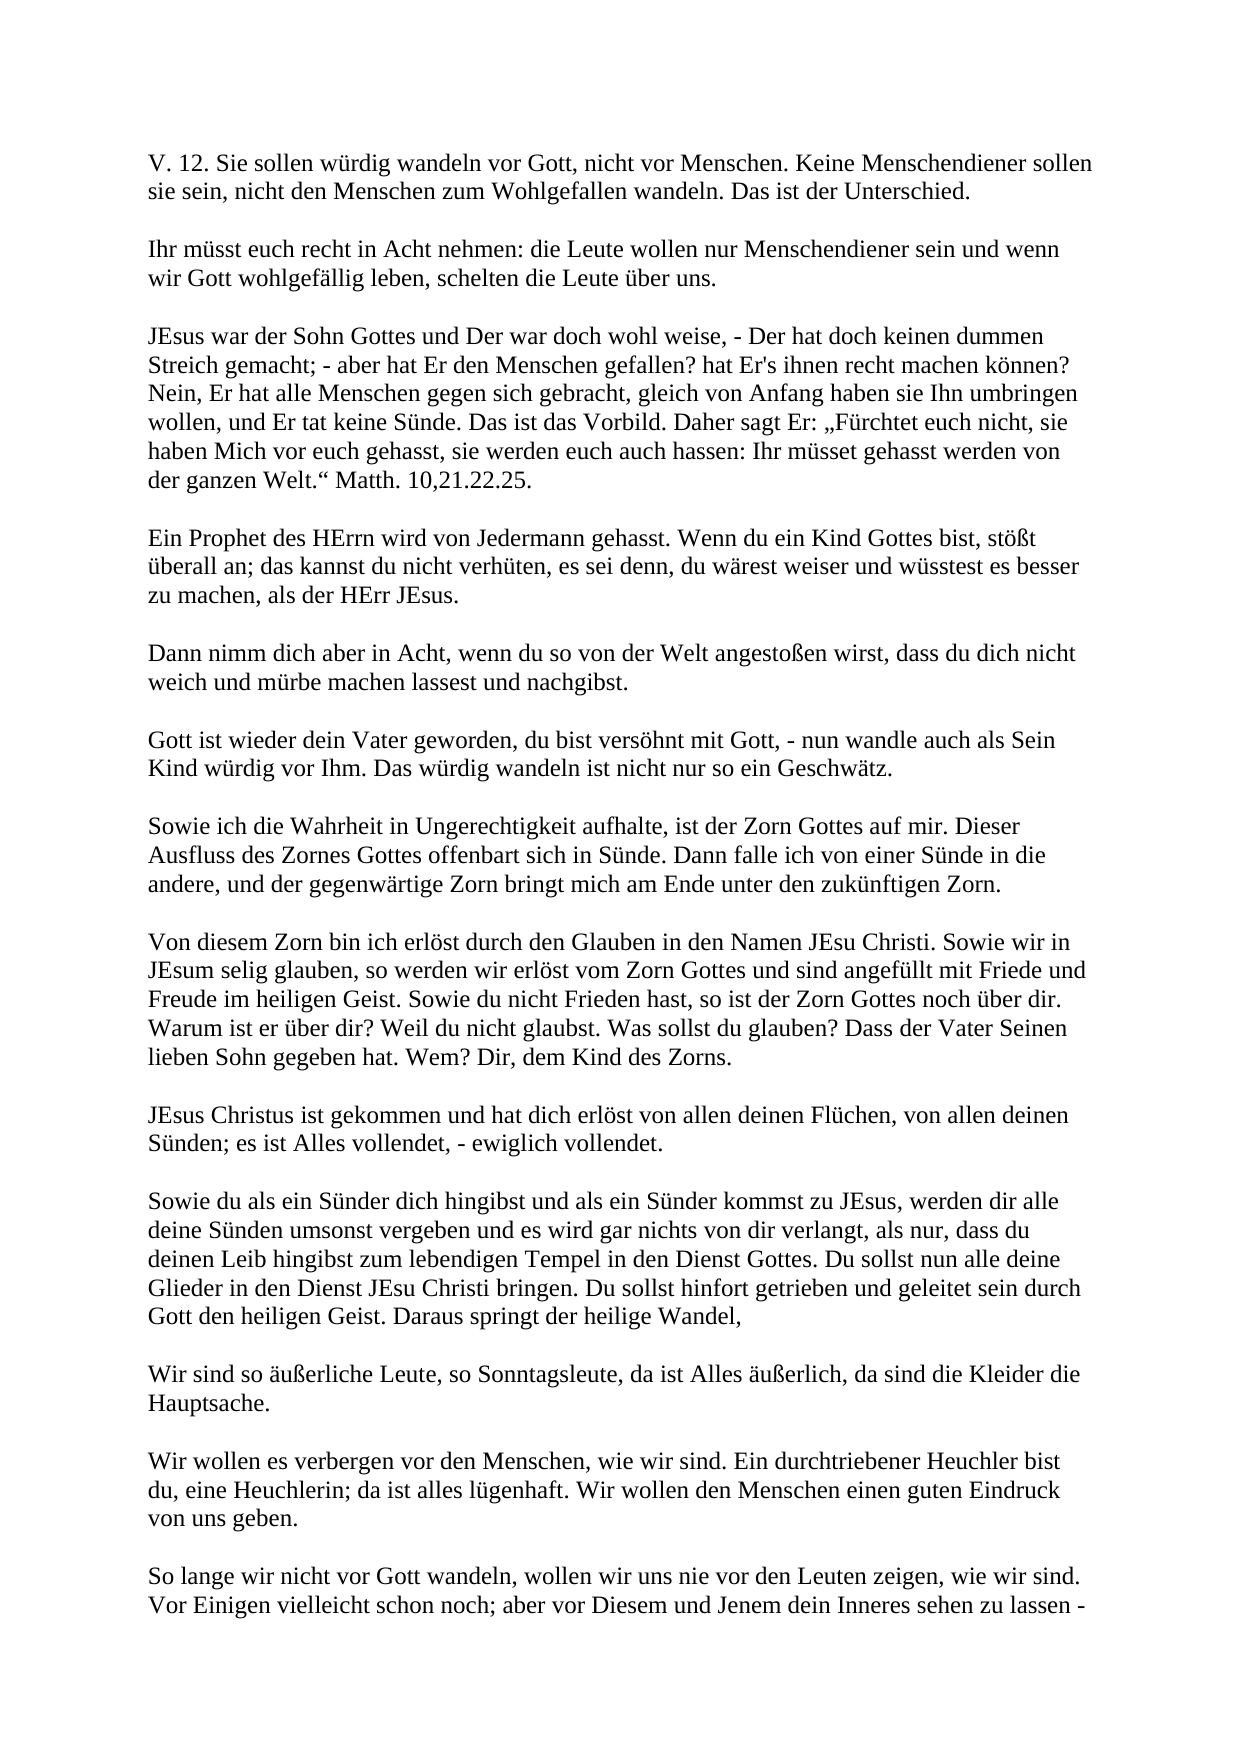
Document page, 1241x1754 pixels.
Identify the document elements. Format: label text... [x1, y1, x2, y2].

text JEsus war der Sohn Gottes und Der war doch wohl weise, - Der hat doch keinen dummen Streich gemacht; - aber hat Er den Menschen gefallen? hat Er's ihnen recht machen können? Nein, Er hat alle Menschen gegen sich gebracht, gleich von Anfang haben sie Ihn umbringen wollen, und Er tat keine Sünde. Das ist das Vorbild. Daher sagt Er: „Fürchtet euch nicht, sie haben Mich vor euch gehasst, sie werden euch auch hassen: Ihr müsset gehasst werden von der ganzen Welt.“ Matth. 10,21.22.25. [148, 321, 1093, 493]
text Von diesem Zorn bin ich erlöst durch den Glauben in den Namen JEsu Christi. Sowie wir in JEsum selig glauben, so werden wir erlöst vom Zorn Gottes und sind angefüllt mit Friede und Freude im heiligen Geist. Sowie du nicht Frieden hast, so ist der Zorn Gottes noch über dir. Warum ist er über dir? Weil du nicht glaubst. Was sollst du glauben? Dass der Vater Seinen lieben Sohn gegeben hat. Wem? Dir, dem Kind des Zorns. [148, 927, 1093, 1071]
text Wir wollen es verbergen vor den Menschen, wie wir sind. Ein durchtriebener Heuchler bist du, eine Heuchlerin; da ist alles lügenhaft. Wir wollen den Menschen einen guten Eindruck von uns geben. [148, 1446, 1093, 1532]
text Ein Prophet des HErrn wird von Jedermann gehasst. Wenn du ein Kind Gottes bist, stößt überall an; das kannst du nicht verhüten, es sei denn, du wärest weiser und wüsstest es besser zu machen, als der HErr JEsus. [148, 523, 1093, 609]
text JEsus Christus ist gekommen und hat dich erlöst von allen deinen Flüchen, von allen deinen Sünden; es ist Alles vollendet, - ewiglich vollendet. [148, 1100, 1093, 1157]
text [148, 1561, 1093, 1619]
text Ihr müsst euch recht in Acht nehmen: die Leute wollen nur Menschendiener sein und wenn wir Gott wohlgefällig leben, schelten die Leute über uns. [148, 234, 1093, 292]
text Sowie ich die Wahrheit in Ungerechtigkeit aufhalte, ist der Zorn Gottes auf mir. Dieser Ausfluss des Zornes Gottes offenbart sich in Sünde. Dann falle ich von einer Sünde in die andere, und der gegenwärtige Zorn bringt mich am Ende unter den zukünftigen Zorn. [148, 811, 1093, 898]
text Sowie du als ein Sünder dich hingibst und als ein Sünder kommst zu JEsus, werden dir alle deine Sünden umsonst vergeben und es wird gar nichts von dir verlangt, als nur, dass du deinen Leib hingibst zum lebendigen Tempel in den Dienst Gottes. Du sollst nun alle deine Glieder in den Dienst JEsu Christi bringen. Du sollst hinfort getrieben und geleitet sein durch Gott den heiligen Geist. Daraus springt der heilige Wandel, [148, 1186, 1093, 1330]
text Dann nimm dich aber in Acht, wenn du so von der Welt angestoßen wirst, dass du dich nicht weich und mürbe machen lassest und nachgibst. [148, 638, 1093, 696]
text V. 12. Sie sollen würdig wandeln vor Gott, nicht vor Menschen. Keine Menschendiener sollen sie sein, nicht den Menschen zum Wohlgefallen wandeln. Das ist der Unterschied. [148, 148, 1093, 205]
text Gott ist wieder dein Vater geworden, du bist versöhnt mit Gott, - nun wandle auch als Sein Kind würdig vor Ihm. Das würdig wandeln ist nicht nur so ein Geschwätz. [148, 725, 1093, 782]
text Wir sind so äußerliche Leute, so Sonntagsleute, da ist Alles äußerlich, da sind die Kleider die Hauptsache. [148, 1359, 1093, 1417]
